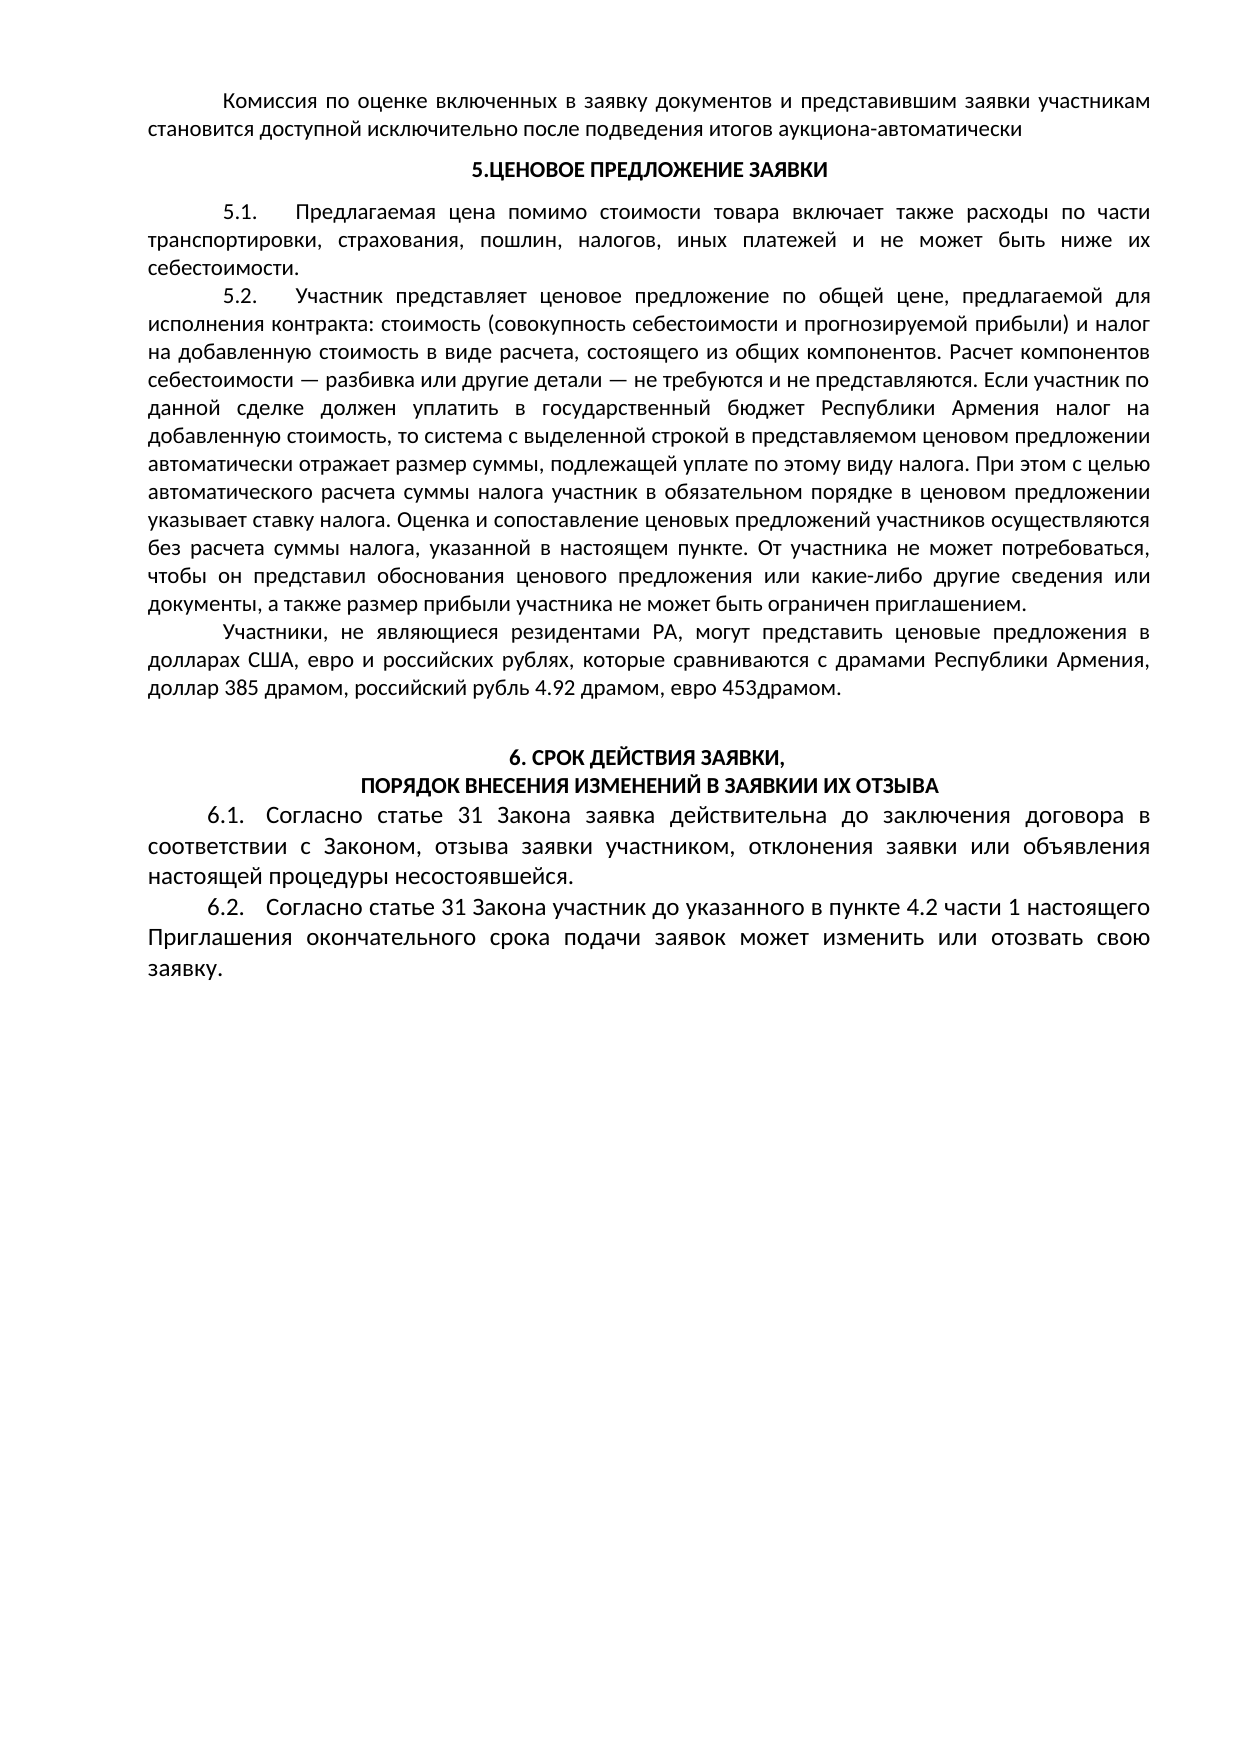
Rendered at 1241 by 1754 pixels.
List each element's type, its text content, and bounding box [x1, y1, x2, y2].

text 6.1. Согласно статье 31 Закона заявка действительна до заключения договора в соответствии с Законом, отзыва заявки участником, отклонения заявки или объявления настоящей процедуры несостоявшейся. [148, 799, 1152, 891]
text 6.2. Согласно статье 31 Закона участник до указанного в пункте 4.2 части 1 настоящего Приглашения окончательного срока подачи заявок может изменить или отозвать свою заявку. [148, 891, 1152, 982]
text Участники, не являющиеся резидентами РА, могут представить ценовые предложения в долларах США, евро и российских рублях, которые сравниваются с драмами Республики Армения, доллар 385 драмом, российский рубль 4.92 драмом, евро 453драмом. [148, 617, 1152, 701]
text 5.1. Предлагаемая цена помимо стоимости товара включает также расходы по части транспортировки, страхования, пошлин, налогов, иных платежей и не может быть ниже их себестоимости. [148, 197, 1152, 281]
text Комиссия по оценке включенных в заявку документов и представившим заявки участникам становится доступной исключительно после подведения итогов аукциона-автоматически [148, 86, 1152, 142]
text 5.2. Участник представляет ценовое предложение по общей цене, предлагаемой для исполнения контракта: стоимость (совокупность себестоимости и прогнозируемой прибыли) и налог на добавленную стоимость в виде расчета, состоящего из общих компонентов. Расчет компонентов себестоимости — разбивка или другие детали — не требуются и не представляются. Если участник по данной сделке должен уплатить в государственный бюджет Республики Армения налог на добавленную стоимость, то система с выделенной строкой в представляемом ценовом предложении автоматически отражает размер суммы, подлежащей уплате по этому виду налога. При этом с целью автоматического расчета суммы налога участник в обязательном порядке в ценовом предложении указывает ставку налога. Оценка и сопоставление ценовых предложений участников осуществляются без расчета суммы налога, указанной в настоящем пункте. От участника не может потребоваться, чтобы он представил обоснования ценового предложения или какие-либо другие сведения или документы, а также размер прибыли участника не может быть ограничен приглашением. [148, 281, 1152, 617]
text 5.ЦЕНОВОЕ ПРЕДЛОЖЕНИЕ ЗАЯВКИ [148, 155, 1152, 183]
text 6. СРОК ДЕЙСТВИЯ ЗАЯВКИ, ПОРЯДОК ВНЕСЕНИЯ ИЗМЕНЕНИЙ В ЗАЯВКИИ ИХ ОТЗЫВА [207, 743, 1093, 799]
